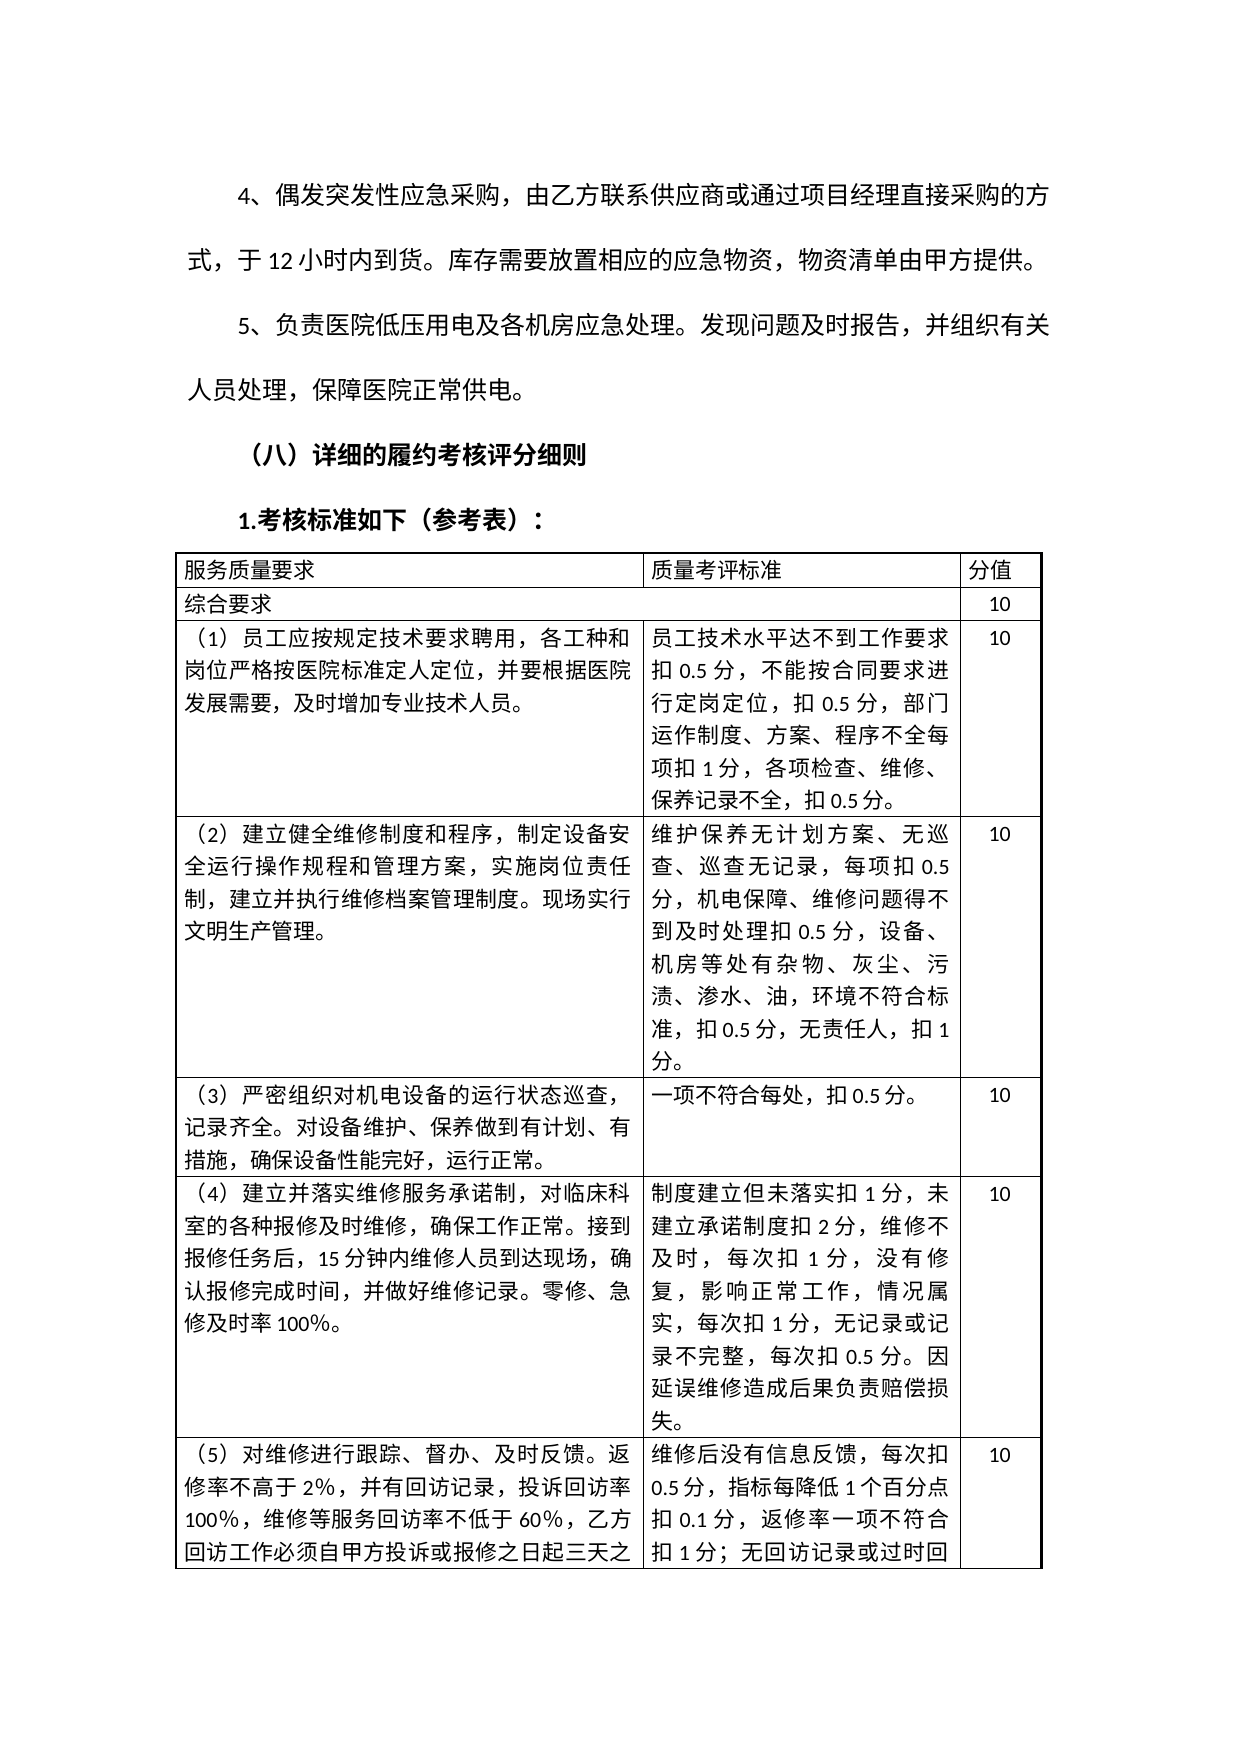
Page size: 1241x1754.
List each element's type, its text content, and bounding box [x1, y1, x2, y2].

table_cell 维护保养无计划方案、无巡查、巡查无记录，每项扣0.5分，机电保障、维修问题得不到及时处理扣0.5分，设备、机房等处有杂物、灰尘、污渍、渗水、油，环境不符合标准，扣0.5分，无责任人，扣1分。 [644, 817, 960, 1077]
table_header 服务质量要求 [177, 554, 643, 587]
table_cell 10 [961, 621, 1040, 816]
table_cell 10 [961, 1177, 1040, 1437]
table_cell （4）建立并落实维修服务承诺制，对临床科室的各种报修及时维修，确保工作正常。接到报修任务后，15分钟内维修人员到达现场，确认报修完成时间，并做好维修记录。零修、急修及时率100％。 [177, 1177, 643, 1437]
table_header 分值 [961, 554, 1040, 587]
text （八）详细的履约考核评分细则 [187, 422, 1053, 487]
table_cell 10 [961, 817, 1040, 1077]
table_cell 制度建立但未落实扣1分，未建立承诺制度扣2分，维修不及时，每次扣1分，没有修复，影响正常工作，情况属实，每次扣1分，无记录或记录不完整，每次扣0.5分。因延误维修造成后果负责赔偿损失。 [644, 1177, 960, 1437]
table_cell 一项不符合每处，扣0.5分。 [644, 1078, 960, 1176]
table_cell 10 [961, 1438, 1040, 1568]
text 1.考核标准如下（参考表）： [187, 487, 1053, 552]
table_cell （1）员工应按规定技术要求聘用，各工种和岗位严格按医院标准定人定位，并要根据医院发展需要，及时增加专业技术人员。 [177, 621, 643, 816]
table_cell 员工技术水平达不到工作要求扣0.5分，不能按合同要求进行定岗定位，扣0.5分，部门运作制度、方案、程序不全每项扣1分，各项检查、维修、保养记录不全，扣0.5分。 [644, 621, 960, 816]
table_header 质量考评标准 [644, 554, 960, 587]
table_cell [177, 1438, 643, 1568]
table_cell 10 [961, 588, 1040, 620]
table_cell 综合要求 [177, 588, 960, 620]
table_cell （2）建立健全维修制度和程序，制定设备安全运行操作规程和管理方案，实施岗位责任制，建立并执行维修档案管理制度。现场实行文明生产管理。 [177, 817, 643, 1077]
table_cell （3）严密组织对机电设备的运行状态巡查，记录齐全。对设备维护、保养做到有计划、有措施，确保设备性能完好，运行正常。 [177, 1078, 643, 1176]
table_cell 10 [961, 1078, 1040, 1176]
text 4、偶发突发性应急采购，由乙方联系供应商或通过项目经理直接采购的方式，于12小时内到货。库存需要放置相应的应急物资，物资清单由甲方提供。 [187, 162, 1053, 292]
text 5、负责医院低压用电及各机房应急处理。发现问题及时报告，并组织有关人员处理，保障医院正常供电。 [187, 292, 1053, 422]
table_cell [644, 1438, 960, 1568]
